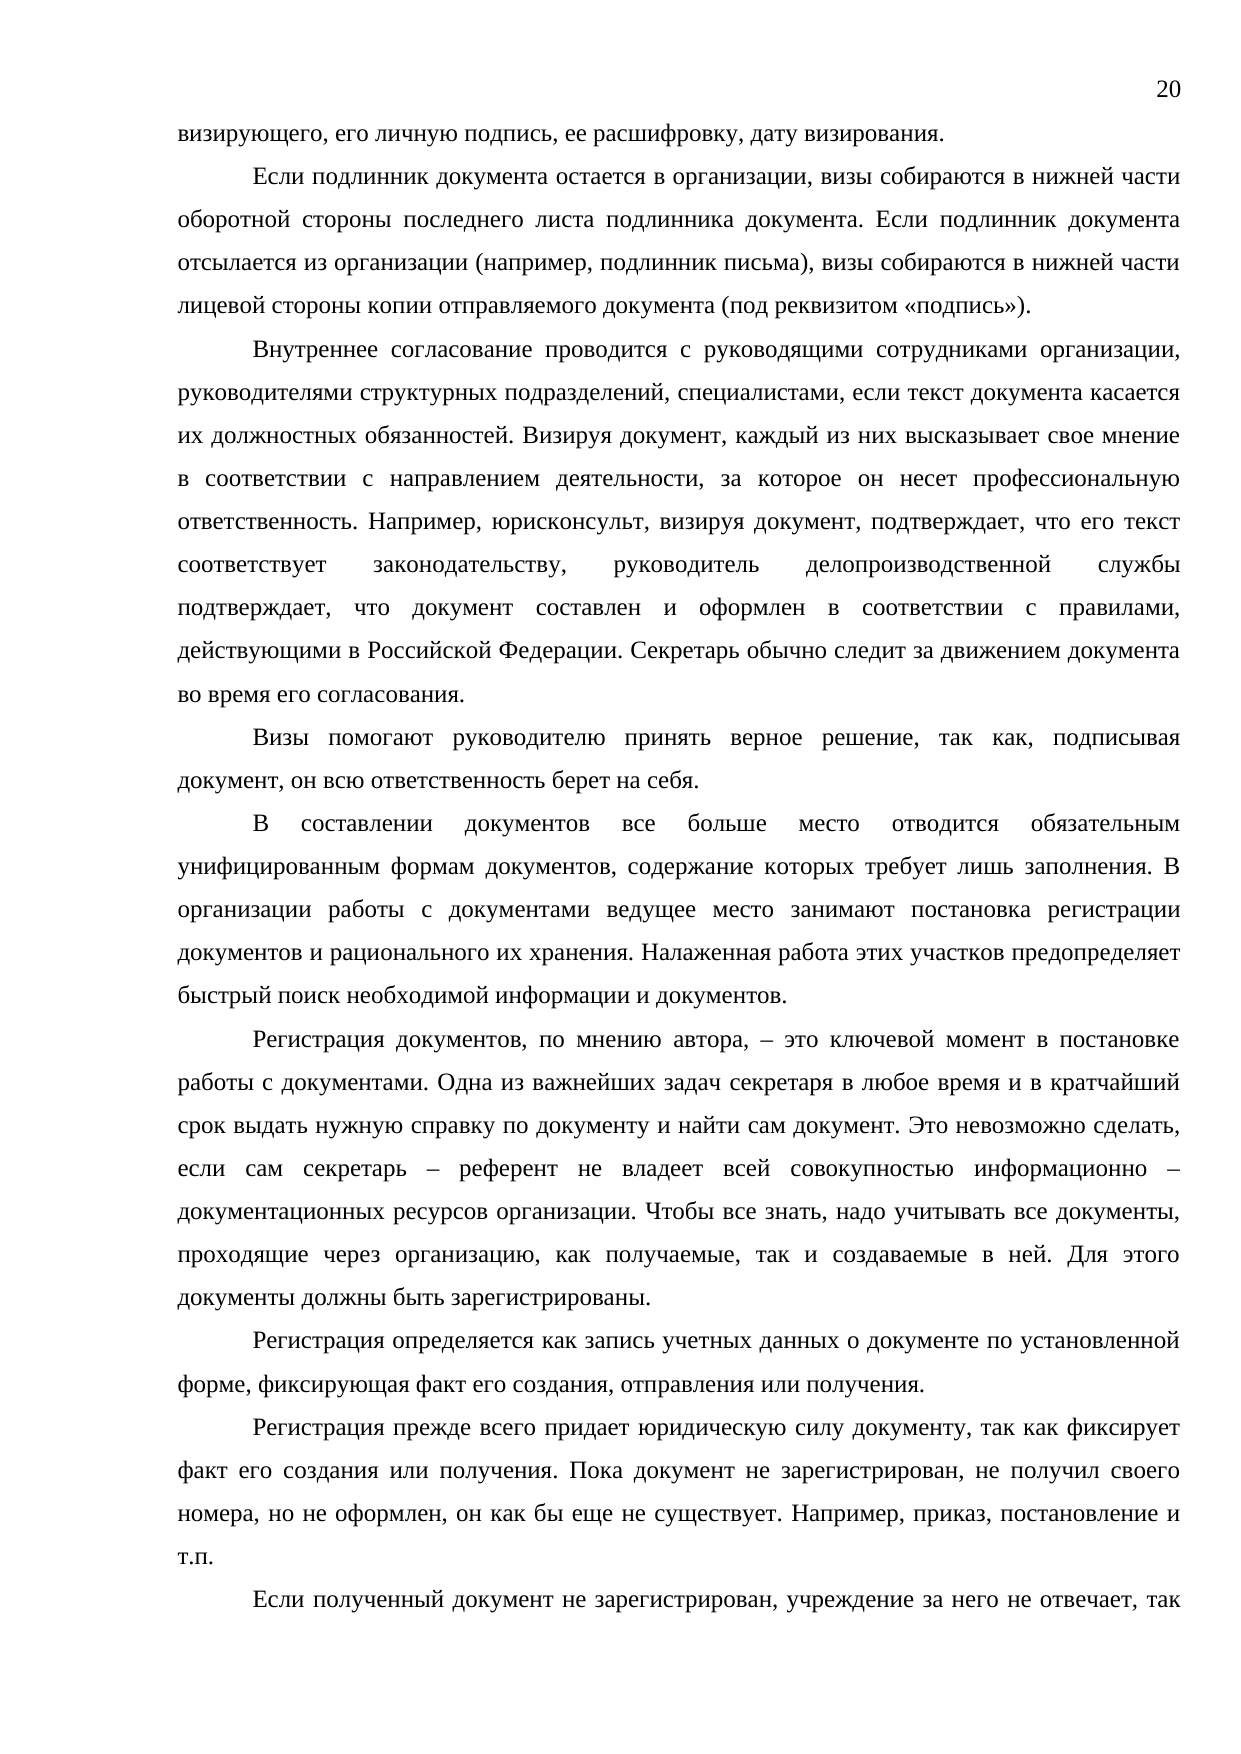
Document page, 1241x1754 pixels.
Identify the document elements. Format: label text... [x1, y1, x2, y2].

text Регистрация определяется как запись учетных данных о документе по установленной форме, фиксирующая факт его создания, отправления или получения. [177, 1326, 1181, 1397]
text Если подлинник документа остается в организации, визы собираются в нижней части оборотной стороны последнего листа подлинника документа. Если подлинник документа отсылается из организации (например, подлинник письма), визы собираются в нижней части лицевой стороны копии отправляемого документа (под реквизитом «подпись»). [177, 161, 1181, 319]
text Регистрация документов, по мнению автора, – это ключевой момент в постановке работы с документами. Одна из важнейших задач секретаря в любое время и в кратчайший срок выдать нужную справку по документу и найти сам документ. Это невозможно сделать, если сам секретарь – референт не владеет всей совокупностью информационно – документационных ресурсов организации. Чтобы все знать, надо учитывать все документы, проходящие через организацию, как получаемые, так и создаваемые в ней. Для этого документы должны быть зарегистрированы. [177, 1024, 1181, 1311]
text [177, 1584, 1181, 1613]
text Регистрация прежде всего придает юридическую силу документу, так как фиксирует факт его создания или получения. Пока документ не зарегистрирован, не получил своего номера, но не оформлен, он как бы еще не существует. Например, приказ, постановление и т.п. [177, 1412, 1181, 1570]
text Внутреннее согласование проводится с руководящими сотрудниками организации, руководителями структурных подразделений, специалистами, если текст документа касается их должностных обязанностей. Визируя документ, каждый из них высказывает свое мнение в соответствии с направлением деятельности, за которое он несет профессиональную ответственность. Например, юрисконсульт, визируя документ, подтверждает, что его текст соответствует законодательству, руководитель делопроизводственной службы подтверждает, что документ составлен и оформлен в соответствии с правилами, действующими в Российской Федерации. Секретарь обычно следит за движением документа во время его согласования. [177, 334, 1181, 707]
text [177, 118, 1181, 147]
text Визы помогают руководителю принять верное решение, так как, подписывая документ, он всю ответственность берет на себя. [177, 722, 1181, 794]
text В составлении документов все больше место отводится обязательным унифицированным формам документов, содержание которых требует лишь заполнения. В организации работы с документами ведущее место занимают постановка регистрации документов и рационального их хранения. Налаженная работа этих участков предопределяет быстрый поиск необходимой информации и документов. [177, 808, 1181, 1009]
